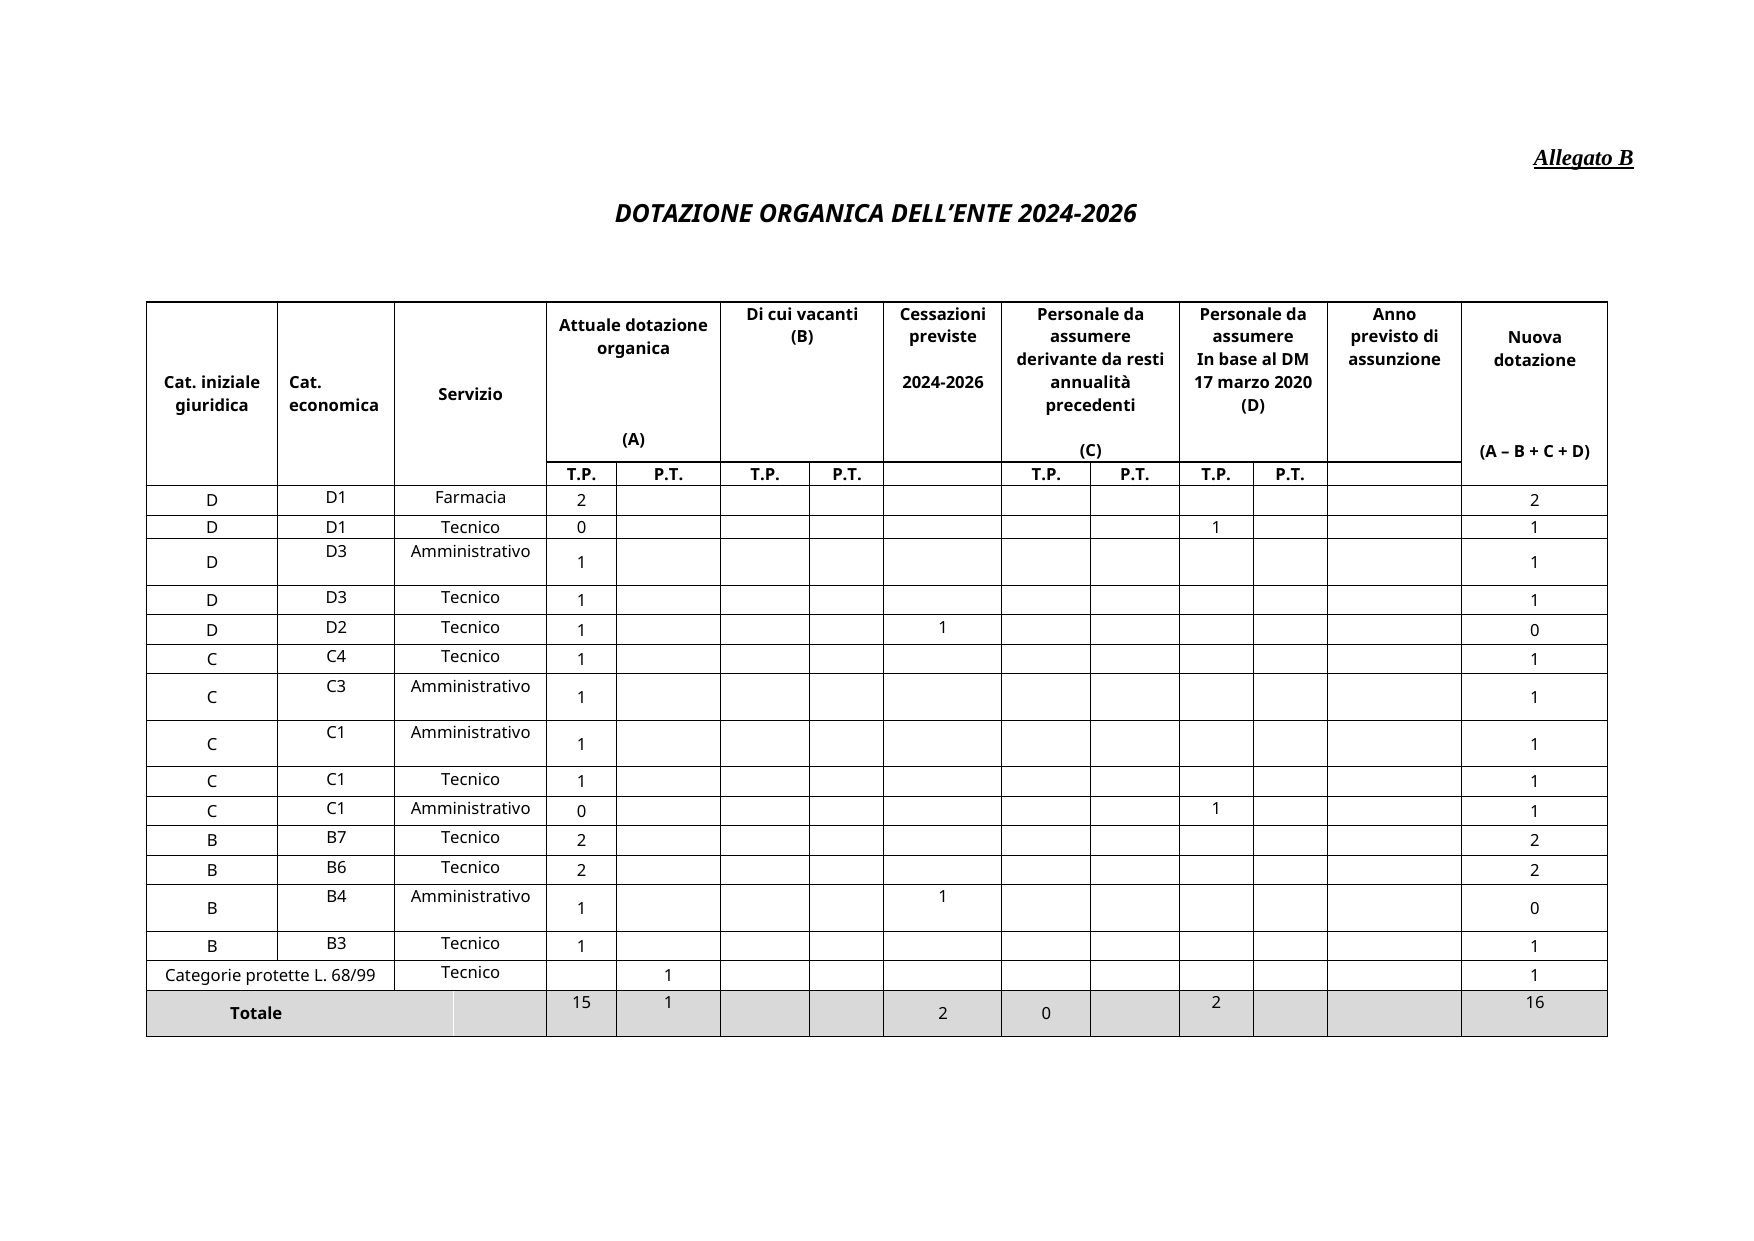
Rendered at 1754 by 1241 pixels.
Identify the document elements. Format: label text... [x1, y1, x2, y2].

table_cell 2 [547, 486, 616, 514]
table_cell [617, 885, 720, 931]
table_cell C1 [278, 797, 394, 825]
table_cell 1 [884, 615, 1001, 644]
table_cell [1254, 991, 1327, 1036]
table_cell C3 [278, 674, 394, 720]
table_cell [617, 932, 720, 960]
table_cell [721, 721, 809, 766]
table_cell P.T. [810, 463, 883, 485]
table_cell [1328, 721, 1461, 766]
table_cell [1328, 486, 1461, 514]
table_cell 1 [617, 991, 720, 1036]
table_cell C1 [278, 767, 394, 796]
table_cell 2 [1462, 486, 1607, 514]
table_cell [1254, 767, 1327, 796]
table_cell [1254, 885, 1327, 931]
table_cell [1180, 767, 1253, 796]
table_cell B [147, 885, 277, 931]
table_cell 1 [547, 767, 616, 796]
table_cell [1091, 856, 1179, 884]
table_cell Categorie protette L. 68/99 [147, 961, 394, 989]
table_cell [721, 797, 809, 825]
table_cell [884, 797, 1001, 825]
table_cell [1091, 486, 1179, 514]
table_cell [617, 674, 720, 720]
table_cell [1002, 674, 1090, 720]
table_cell [884, 674, 1001, 720]
table_header Di cui vacanti (B) [721, 303, 883, 461]
table_cell [1002, 826, 1090, 854]
table_cell D [147, 586, 277, 614]
table_cell B3 [278, 932, 394, 960]
table_cell [1328, 615, 1461, 644]
table_cell [1002, 885, 1090, 931]
table_cell T.P. [721, 463, 809, 485]
table_cell [1091, 961, 1179, 989]
table_cell 1 [1180, 797, 1253, 825]
table_cell [1328, 961, 1461, 989]
table_cell 1 [884, 885, 1001, 931]
table_header Cessazioni previste 2024-2026 [884, 303, 1001, 461]
table_cell [810, 932, 883, 960]
table_cell [1091, 674, 1179, 720]
table_cell [1002, 721, 1090, 766]
table_header Personale da assumere derivante da resti annualità precedenti (C) [1002, 303, 1179, 461]
table_cell 1 [1462, 674, 1607, 720]
table_cell Totale [147, 991, 366, 1036]
table_cell [884, 721, 1001, 766]
table_cell C [147, 797, 277, 825]
table_cell [617, 797, 720, 825]
table_cell [1180, 885, 1253, 931]
table_cell [810, 539, 883, 585]
table_cell [1328, 586, 1461, 614]
table_header Anno previsto di assunzione [1328, 303, 1461, 461]
table_cell [1180, 486, 1253, 514]
table_cell T.P. [1002, 463, 1090, 485]
table_cell 1 [1462, 961, 1607, 989]
table_cell [617, 486, 720, 514]
table_cell [1091, 645, 1179, 673]
table_cell [1328, 856, 1461, 884]
table_cell [1254, 539, 1327, 585]
table_cell [1091, 767, 1179, 796]
table_cell [1002, 516, 1090, 538]
table_cell 1 [1462, 539, 1607, 585]
table_cell [1328, 797, 1461, 825]
table_cell B [147, 932, 277, 960]
table_cell [810, 486, 883, 514]
table_cell 1 [617, 961, 720, 989]
table_cell 1 [547, 885, 616, 931]
table_cell Tecnico [395, 645, 546, 673]
table_cell [1180, 539, 1253, 585]
table_cell [1328, 463, 1461, 485]
table_cell [617, 516, 720, 538]
table_header Servizio [395, 303, 546, 485]
table_cell [1254, 932, 1327, 960]
text Allegato B [118, 144, 1636, 171]
table_header Nuova dotazione (A – B + C + D) [1462, 303, 1607, 485]
table_cell [617, 615, 720, 644]
table_cell [810, 721, 883, 766]
table_cell [810, 797, 883, 825]
table_cell [1328, 932, 1461, 960]
table_cell Amministrativo [395, 721, 546, 766]
table_cell [1180, 615, 1253, 644]
table_cell [810, 856, 883, 884]
table_cell 1 [547, 586, 616, 614]
table_cell [454, 991, 546, 1036]
table_cell P.T. [1091, 463, 1179, 485]
table_cell [1254, 615, 1327, 644]
table_cell [617, 586, 720, 614]
table_cell C4 [278, 645, 394, 673]
table_cell [721, 516, 809, 538]
table_cell D3 [278, 539, 394, 585]
table_cell 1 [1462, 721, 1607, 766]
table_cell [278, 461, 394, 485]
table_cell 1 [547, 615, 616, 644]
table_cell 1 [1462, 645, 1607, 673]
table_cell 1 [1462, 586, 1607, 614]
table_cell [1254, 961, 1327, 989]
table_cell [1254, 856, 1327, 884]
table_cell 0 [1462, 615, 1607, 644]
table_cell 2 [1462, 826, 1607, 854]
table_cell [721, 767, 809, 796]
table_cell [721, 932, 809, 960]
table_cell [1091, 826, 1179, 854]
table_cell [810, 826, 883, 854]
text DOTAZIONE ORGANICA DELL’ENTE 2024-2026 [118, 196, 1636, 230]
table_cell [1180, 932, 1253, 960]
table_cell [884, 932, 1001, 960]
table_cell D [147, 539, 277, 585]
table_cell [810, 885, 883, 931]
table_cell [1328, 767, 1461, 796]
table_cell [1180, 721, 1253, 766]
table_cell B4 [278, 885, 394, 931]
table_cell C1 [278, 721, 394, 766]
table_cell [721, 961, 809, 989]
table_cell [1002, 586, 1090, 614]
table_cell [1328, 826, 1461, 854]
table_cell 1 [1462, 932, 1607, 960]
table_cell P.T. [1254, 463, 1327, 485]
table_cell 0 [547, 516, 616, 538]
table_cell [721, 586, 809, 614]
table_cell 1 [547, 674, 616, 720]
table_cell [1254, 721, 1327, 766]
table_cell [884, 586, 1001, 614]
table_cell D3 [278, 586, 394, 614]
table_cell [1180, 674, 1253, 720]
table_cell Amministrativo [395, 885, 546, 931]
table_cell [1328, 885, 1461, 931]
table_cell [721, 674, 809, 720]
table_cell [810, 645, 883, 673]
table_cell C [147, 645, 277, 673]
table_cell Tecnico [395, 932, 546, 960]
table_cell D1 [278, 486, 394, 514]
table_cell C [147, 767, 277, 796]
table_cell [884, 463, 1001, 485]
table_cell [884, 856, 1001, 884]
table_cell [1002, 645, 1090, 673]
table_cell 1 [1462, 516, 1607, 538]
table_cell [1180, 586, 1253, 614]
table_cell [810, 615, 883, 644]
table_cell 1 [1462, 797, 1607, 825]
table_cell [1002, 539, 1090, 585]
table_cell 16 [1462, 991, 1607, 1036]
table_cell Tecnico [395, 961, 546, 989]
table_cell Farmacia [395, 486, 546, 514]
table_cell 2 [547, 856, 616, 884]
table_cell [1180, 826, 1253, 854]
table_cell [810, 516, 883, 538]
table_cell [617, 539, 720, 585]
table_cell [721, 885, 809, 931]
table_cell [1091, 991, 1179, 1036]
table_cell [617, 767, 720, 796]
table_cell [810, 961, 883, 989]
table_cell Tecnico [395, 586, 546, 614]
table_cell [721, 615, 809, 644]
table_cell [810, 674, 883, 720]
table_cell 1 [547, 645, 616, 673]
table_cell [1180, 856, 1253, 884]
table_cell [1254, 645, 1327, 673]
table_cell [721, 486, 809, 514]
table_cell [1328, 991, 1461, 1036]
table_cell 1 [547, 539, 616, 585]
table_cell [617, 826, 720, 854]
table_cell [884, 826, 1001, 854]
table_header Personale da assumere In base al DM 17 marzo 2020 (D) [1180, 303, 1327, 461]
table_cell [547, 961, 616, 989]
table_cell B6 [278, 856, 394, 884]
table_cell 2 [547, 826, 616, 854]
table_cell [617, 645, 720, 673]
table_cell [1254, 486, 1327, 514]
table_cell Tecnico [395, 856, 546, 884]
table_cell D1 [278, 516, 394, 538]
table_cell [884, 961, 1001, 989]
table_cell [1091, 586, 1179, 614]
table_cell [721, 991, 809, 1036]
table_cell 1 [1462, 767, 1607, 796]
table_cell [1002, 856, 1090, 884]
table_cell [884, 767, 1001, 796]
table_cell 0 [547, 797, 616, 825]
table_cell 1 [1180, 516, 1253, 538]
table_cell [1002, 767, 1090, 796]
table_cell Tecnico [395, 826, 546, 854]
table_cell [1091, 797, 1179, 825]
table_cell [1002, 932, 1090, 960]
table_cell Tecnico [395, 615, 546, 644]
table_cell [1002, 486, 1090, 514]
table_cell [1091, 615, 1179, 644]
table_cell P.T. [617, 463, 720, 485]
table_cell D2 [278, 615, 394, 644]
table_cell [1328, 539, 1461, 585]
table_cell Amministrativo [395, 797, 546, 825]
table_cell [721, 826, 809, 854]
table_cell [1328, 674, 1461, 720]
table_cell [1254, 516, 1327, 538]
table_cell [721, 539, 809, 585]
table_cell T.P. [1180, 463, 1253, 485]
table_cell T.P. [547, 463, 616, 485]
table_cell [884, 539, 1001, 585]
table_cell C [147, 721, 277, 766]
table_cell D [147, 486, 277, 514]
table_cell [1091, 516, 1179, 538]
table_cell 0 [1462, 885, 1607, 931]
table_cell D [147, 615, 277, 644]
table_cell [1091, 539, 1179, 585]
table_cell [810, 991, 883, 1036]
table_cell [721, 856, 809, 884]
table_header Cat. economica [278, 303, 394, 461]
table_header Attuale dotazione organica (A) [547, 303, 720, 461]
table_cell [1254, 674, 1327, 720]
table_cell 0 [1002, 991, 1090, 1036]
table_cell [884, 645, 1001, 673]
table_cell [1254, 586, 1327, 614]
table_cell 2 [884, 991, 1001, 1036]
table_cell [1328, 645, 1461, 673]
table_cell [810, 767, 883, 796]
table_cell Tecnico [395, 516, 546, 538]
table_cell [721, 645, 809, 673]
table_cell 15 [547, 991, 616, 1036]
table_cell B [147, 856, 277, 884]
table_cell 1 [547, 932, 616, 960]
table_cell 2 [1180, 991, 1253, 1036]
table_cell [884, 516, 1001, 538]
table_cell D [147, 516, 277, 538]
table_cell [1091, 721, 1179, 766]
table_header Cat. iniziale giuridica [147, 303, 277, 485]
table_cell Amministrativo [395, 674, 546, 720]
table_cell Amministrativo [395, 539, 546, 585]
table_cell [1091, 932, 1179, 960]
table_cell [1328, 516, 1461, 538]
table_cell [617, 721, 720, 766]
table_cell C [147, 674, 277, 720]
table_cell [1002, 961, 1090, 989]
table_cell [1091, 885, 1179, 931]
table_cell B7 [278, 826, 394, 854]
table_cell [1002, 615, 1090, 644]
table_cell [366, 991, 453, 1036]
table_cell 1 [547, 721, 616, 766]
table_cell 2 [1462, 856, 1607, 884]
table_cell Tecnico [395, 767, 546, 796]
table_cell [1002, 797, 1090, 825]
table_cell B [147, 826, 277, 854]
table_cell [810, 586, 883, 614]
table_cell [1180, 645, 1253, 673]
table_cell [1254, 797, 1327, 825]
table_cell [1180, 961, 1253, 989]
table_cell [884, 486, 1001, 514]
table_cell [617, 856, 720, 884]
table_cell [1254, 826, 1327, 854]
